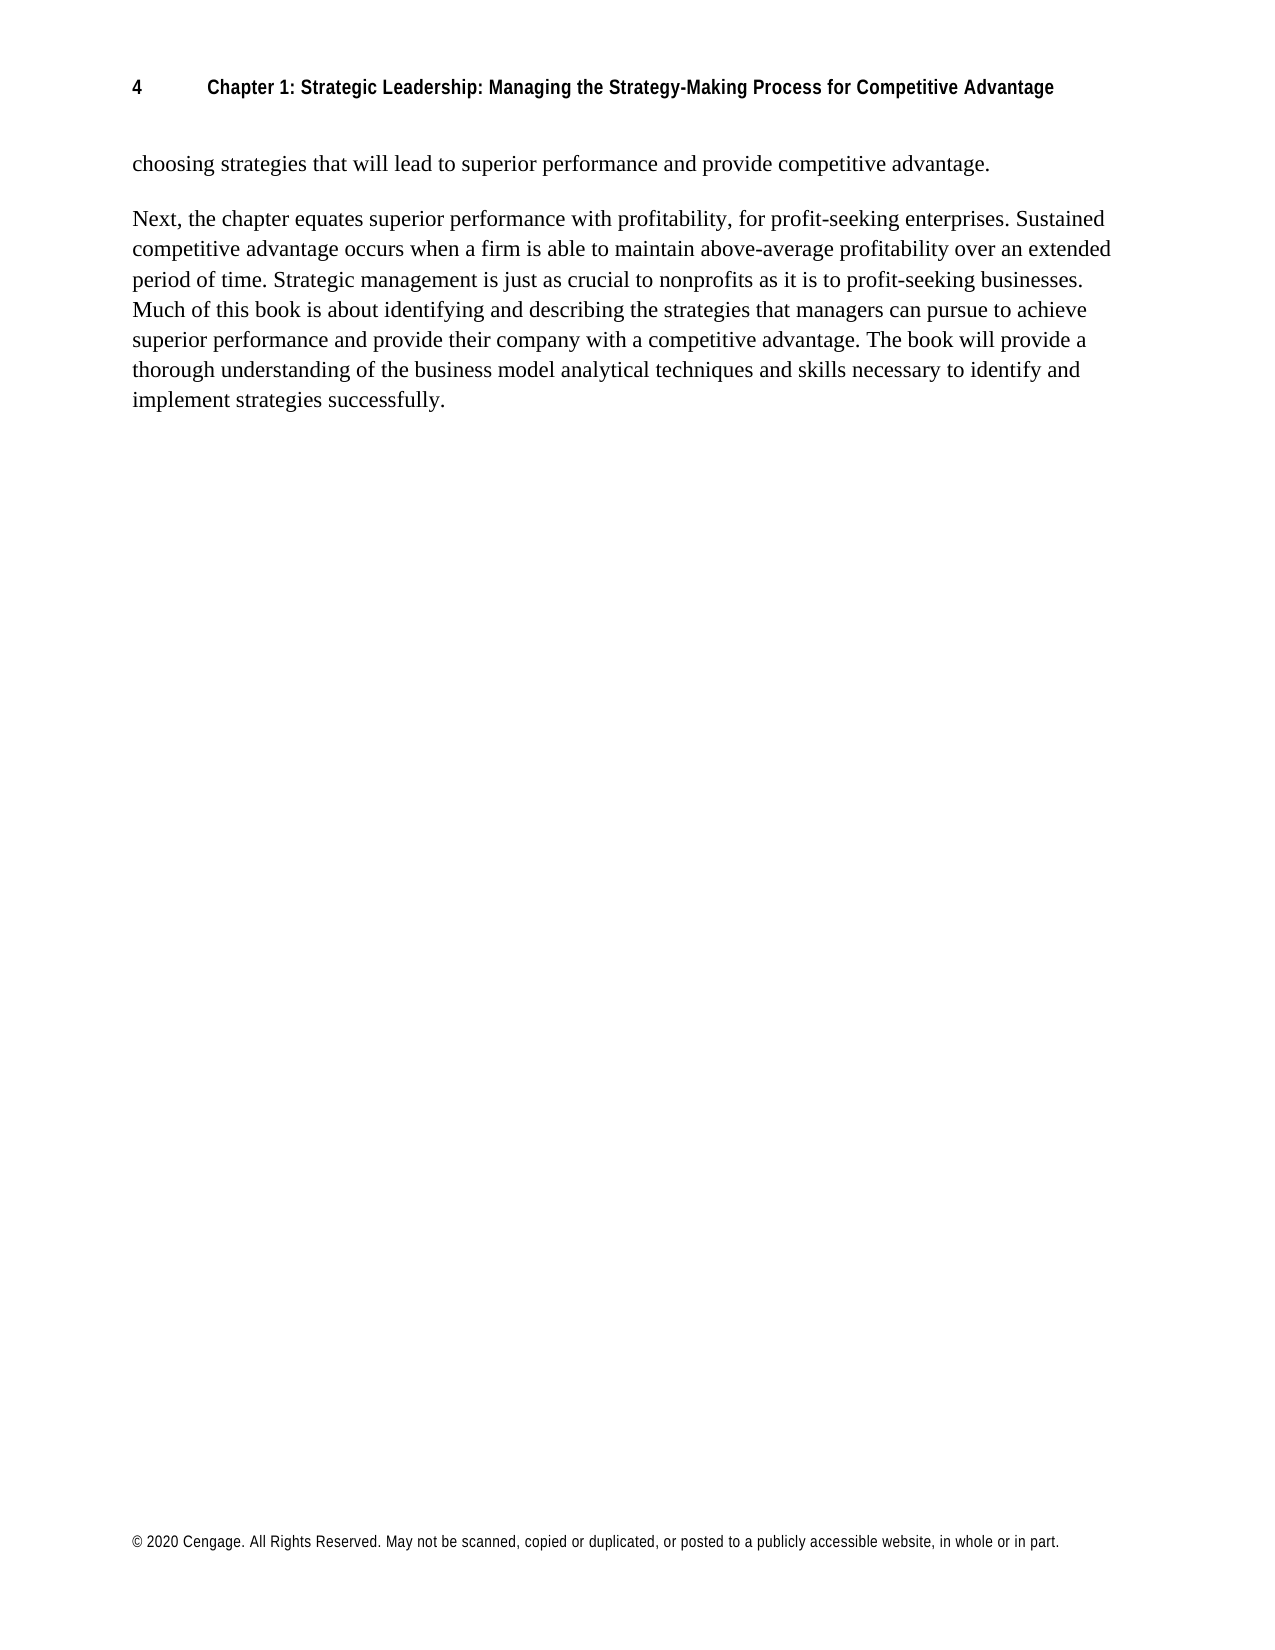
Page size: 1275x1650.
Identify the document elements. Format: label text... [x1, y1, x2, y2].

text Next, the chapter equates superior performance with profitability, for profit-seeking enterprises. Sustained competitive advantage occurs when a firm is able to maintain above-average profitability over an extended period of time. Strategic management is just as crucial to nonprofits as it is to profit-seeking businesses. Much of this book is about identifying and describing the strategies that managers can pursue to achieve superior performance and provide their company with a competitive advantage. The book will provide a thorough understanding of the business model analytical techniques and skills necessary to identify and implement strategies successfully. [132, 205, 1142, 413]
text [132, 150, 1142, 176]
